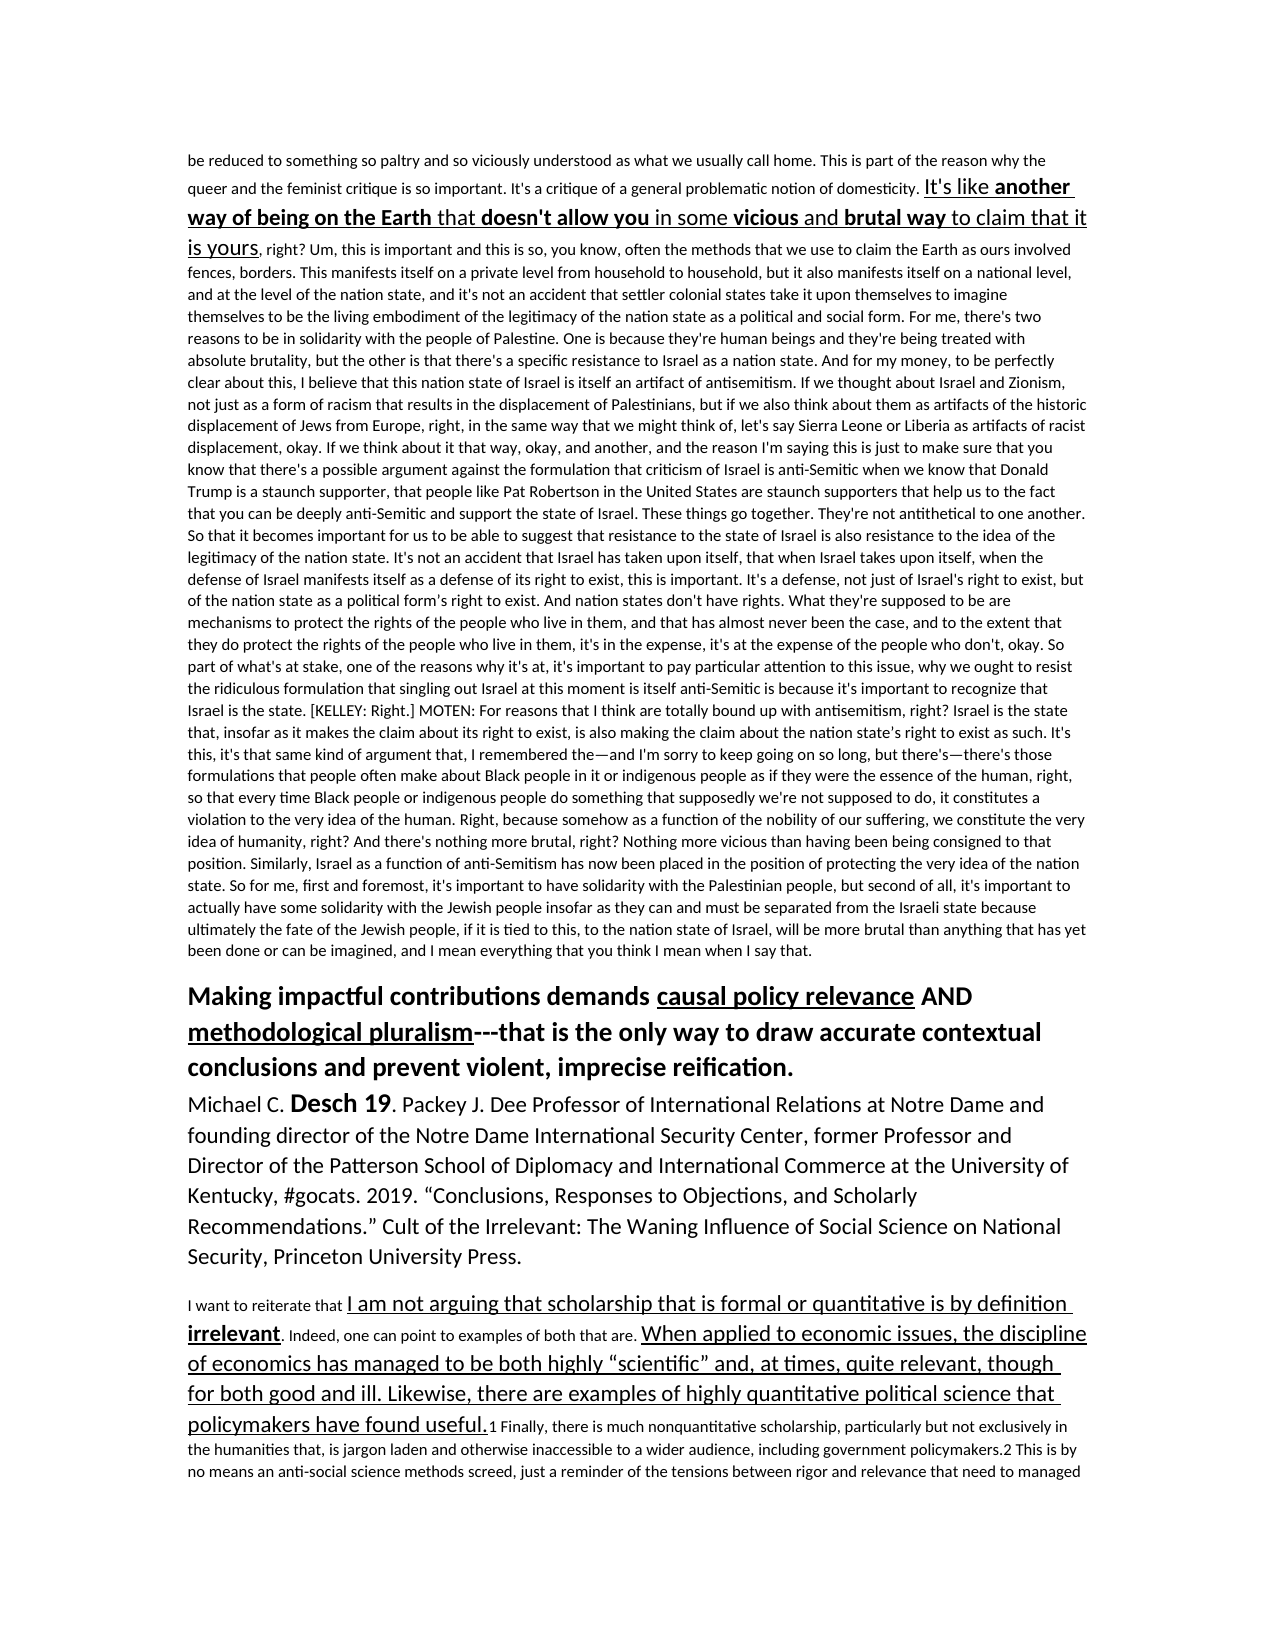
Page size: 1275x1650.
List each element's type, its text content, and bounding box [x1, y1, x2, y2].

subtitle Making impactful contributions demands causal policy relevance AND methodological pluralism---that is the only way to draw accurate contextual conclusions and prevent violent, imprecise reification. [187, 979, 1087, 1083]
text Michael C. Desch 19. Packey J. Dee Professor of International Relations at Notre Dame and founding director of the Notre Dame International Security Center, former Professor and Director of the Patterson School of Diplomacy and International Commerce at the University of Kentucky, #gocats. 2019. “Conclusions, Responses to Objections, and Scholarly Recommendations.” Cult of the Irrelevant: The Waning Influence of Social Science on National Security, Princeton University Press. [187, 1086, 1087, 1270]
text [187, 228, 1087, 961]
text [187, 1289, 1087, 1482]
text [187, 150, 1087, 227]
